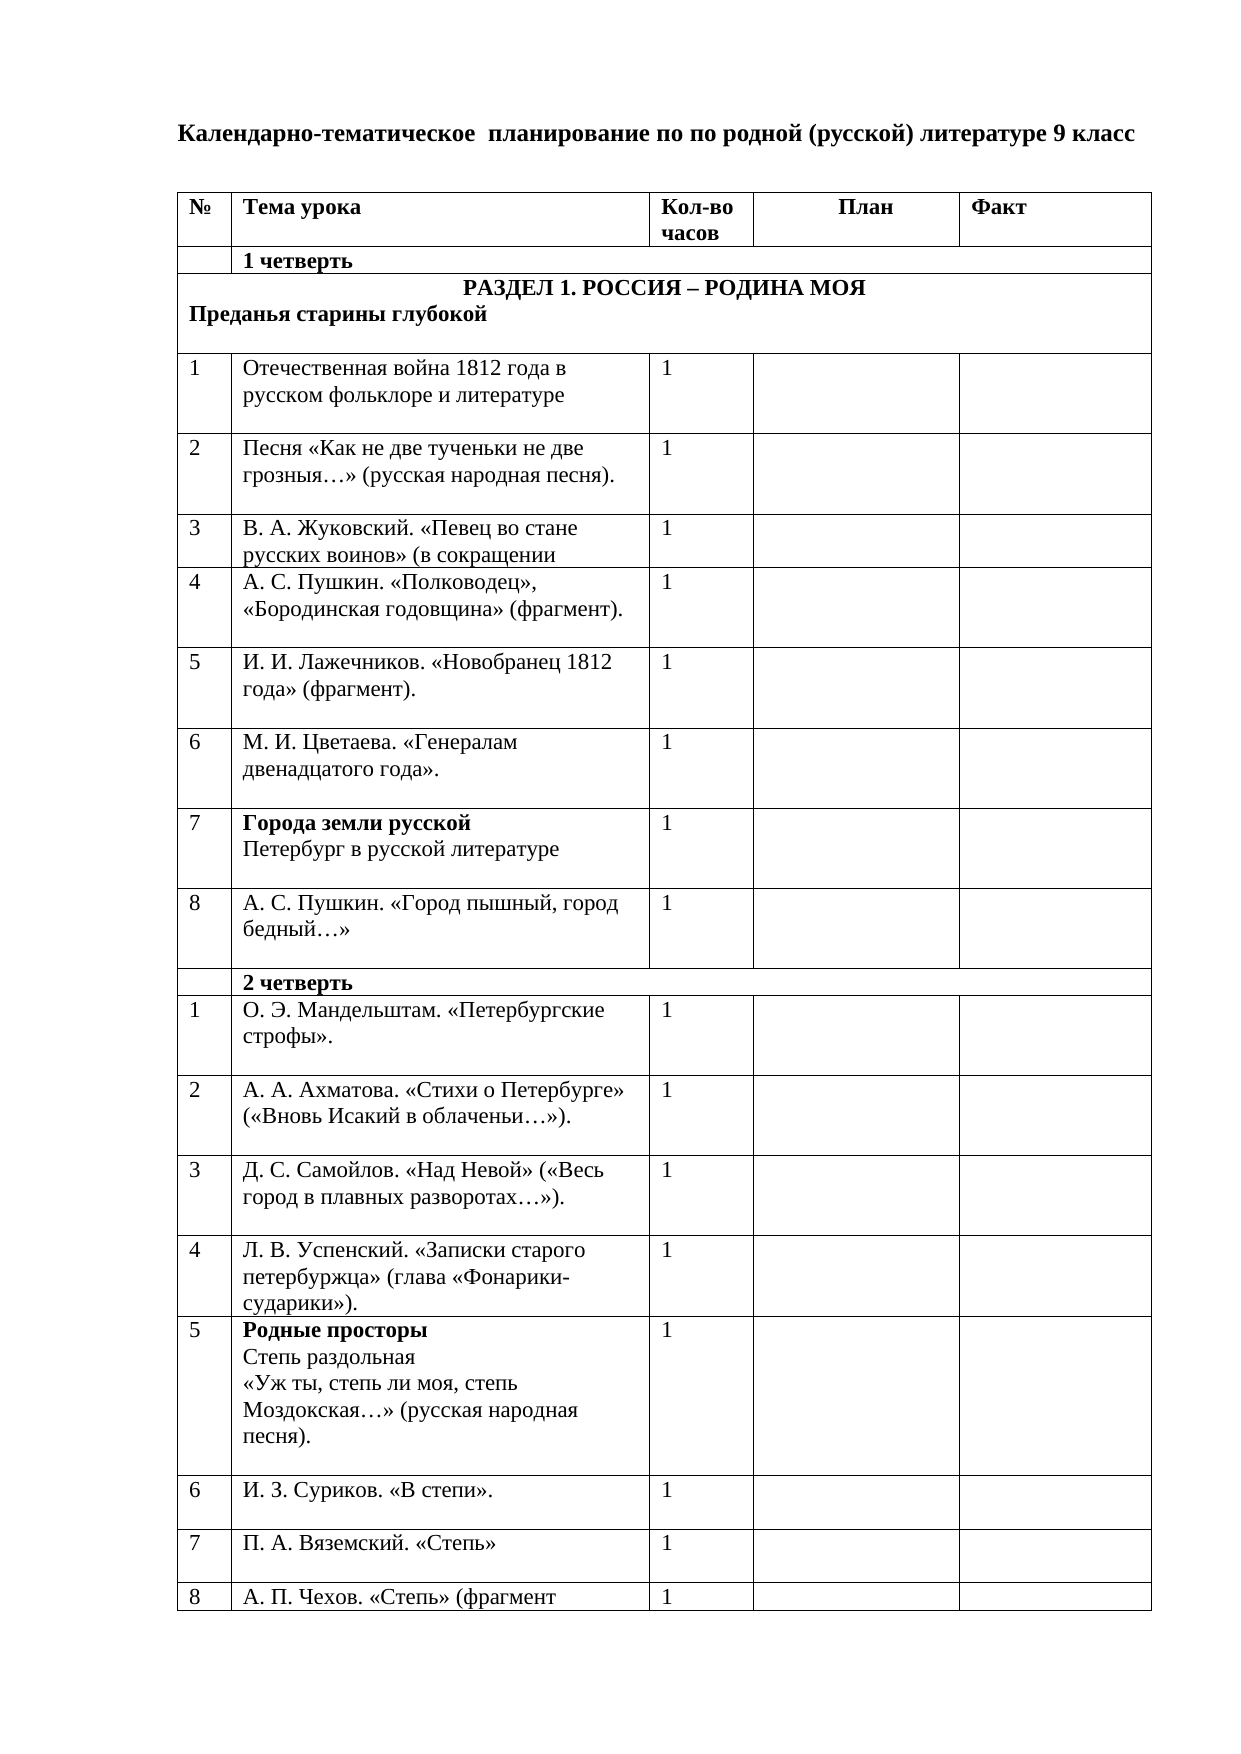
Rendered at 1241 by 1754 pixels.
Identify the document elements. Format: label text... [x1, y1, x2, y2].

table_cell [960, 568, 1151, 647]
table_cell [960, 1076, 1151, 1155]
table_cell [754, 568, 959, 647]
table_cell [960, 1236, 1151, 1316]
table_cell 1 [650, 729, 753, 807]
table_cell П. А. Вяземский. «Степь» [232, 1530, 649, 1582]
table_header План [754, 193, 959, 246]
table_cell [754, 1076, 959, 1155]
table_cell 3 [178, 515, 231, 567]
table_cell 1 [650, 515, 753, 567]
table_cell [960, 434, 1151, 513]
table_cell Л. В. Успенский. «Записки старого петербуржца» (глава «Фонарики-сударики»). [232, 1236, 649, 1316]
table_cell [178, 247, 231, 273]
table_cell 7 [178, 809, 231, 888]
table_cell [960, 1156, 1151, 1235]
table_cell [960, 515, 1151, 567]
table_header № [178, 193, 231, 246]
table_cell РАЗДЕЛ 1. РОССИЯ – РОДИНА МОЯ Преданья старины глубокой [178, 274, 1151, 353]
table_cell 4 [178, 568, 231, 647]
table_header Кол-во часов [650, 193, 753, 246]
table_cell О. Э. Мандельштам. «Петербургские строфы». [232, 996, 649, 1075]
table_cell [754, 648, 959, 727]
table_cell 1 [178, 996, 231, 1075]
table_cell В. А. Жуковский. «Певец во стане русских воинов» (в сокращении [232, 515, 649, 567]
table_cell Отечественная война 1812 года в русском фольклоре и литературе [232, 354, 649, 433]
table_cell 1 [650, 354, 753, 433]
table_cell 8 [178, 889, 231, 968]
table_cell 1 [650, 1583, 753, 1609]
table_cell 1 [650, 648, 753, 727]
table_cell 2 [178, 1076, 231, 1155]
table_cell 2 [178, 434, 231, 513]
table_cell [754, 996, 959, 1075]
table_cell [960, 996, 1151, 1075]
table_cell Песня «Как не две тученьки не две грозныя…» (русская народная песня). [232, 434, 649, 513]
table_cell [754, 1236, 959, 1316]
table_cell [178, 969, 231, 995]
table_cell [960, 1583, 1151, 1609]
table_cell Города земли русской Петербург в русской литературе [232, 809, 649, 888]
table_cell 5 [178, 1317, 231, 1475]
table_cell А. А. Ахматова. «Стихи о Петербурге» («Вновь Исакий в облаченьи…»). [232, 1076, 649, 1155]
table_cell 1 [178, 354, 231, 433]
table_cell 3 [178, 1156, 231, 1235]
table_cell [960, 1317, 1151, 1475]
table_cell Д. С. Самойлов. «Над Невой» («Весь город в плавных разворотах…»). [232, 1156, 649, 1235]
table_cell 1 четверть [232, 247, 1151, 273]
table_cell 1 [650, 809, 753, 888]
table_cell 1 [650, 1076, 753, 1155]
table_cell 8 [178, 1583, 231, 1609]
table_cell 1 [650, 1317, 753, 1475]
table_cell [754, 515, 959, 567]
table_cell [754, 729, 959, 807]
table_cell 1 [650, 1236, 753, 1316]
table_cell [754, 809, 959, 888]
table_cell А. П. Чехов. «Степь» (фрагмент [232, 1583, 649, 1609]
table_cell 6 [178, 1476, 231, 1528]
table_cell М. И. Цветаева. «Генералам двенадцатого года». [232, 729, 649, 807]
table_cell [960, 889, 1151, 968]
table_cell [960, 729, 1151, 807]
table_cell [754, 889, 959, 968]
table_cell [960, 809, 1151, 888]
table_cell [754, 1476, 959, 1528]
table_cell [754, 354, 959, 433]
table_cell 1 [650, 568, 753, 647]
table_cell И. З. Суриков. «В степи». [232, 1476, 649, 1528]
table_cell 6 [178, 729, 231, 807]
table_cell [960, 1476, 1151, 1528]
table_cell [754, 1317, 959, 1475]
table_cell И. И. Лажечников. «Новобранец 1812 года» (фрагмент). [232, 648, 649, 727]
table_cell [960, 354, 1151, 433]
table_cell [960, 1530, 1151, 1582]
table_cell 7 [178, 1530, 231, 1582]
table_cell 1 [650, 1156, 753, 1235]
table_cell 1 [650, 1530, 753, 1582]
table_cell 2 четверть [232, 969, 1151, 995]
table_cell 1 [650, 996, 753, 1075]
table_cell [754, 1156, 959, 1235]
table_cell 4 [178, 1236, 231, 1316]
table_header Тема урока [232, 193, 649, 246]
table_cell 1 [650, 889, 753, 968]
table_cell [754, 434, 959, 513]
table_cell А. С. Пушкин. «Полководец», «Бородинская годовщина» (фрагмент). [232, 568, 649, 647]
text Календарно-тематическое планирование по по родной (русской) литературе 9 класс [177, 118, 1152, 147]
table_cell А. С. Пушкин. «Город пышный, город бедный…» [232, 889, 649, 968]
table_header Факт [960, 193, 1151, 246]
table_cell 1 [650, 434, 753, 513]
table_cell [754, 1530, 959, 1582]
table_cell Родные просторы Степь раздольная «Уж ты, степь ли моя, степь Моздокская…» (русская народная песня). [232, 1317, 649, 1475]
table_cell 1 [650, 1476, 753, 1528]
table_cell [754, 1583, 959, 1609]
table_cell [960, 648, 1151, 727]
table_cell 5 [178, 648, 231, 727]
